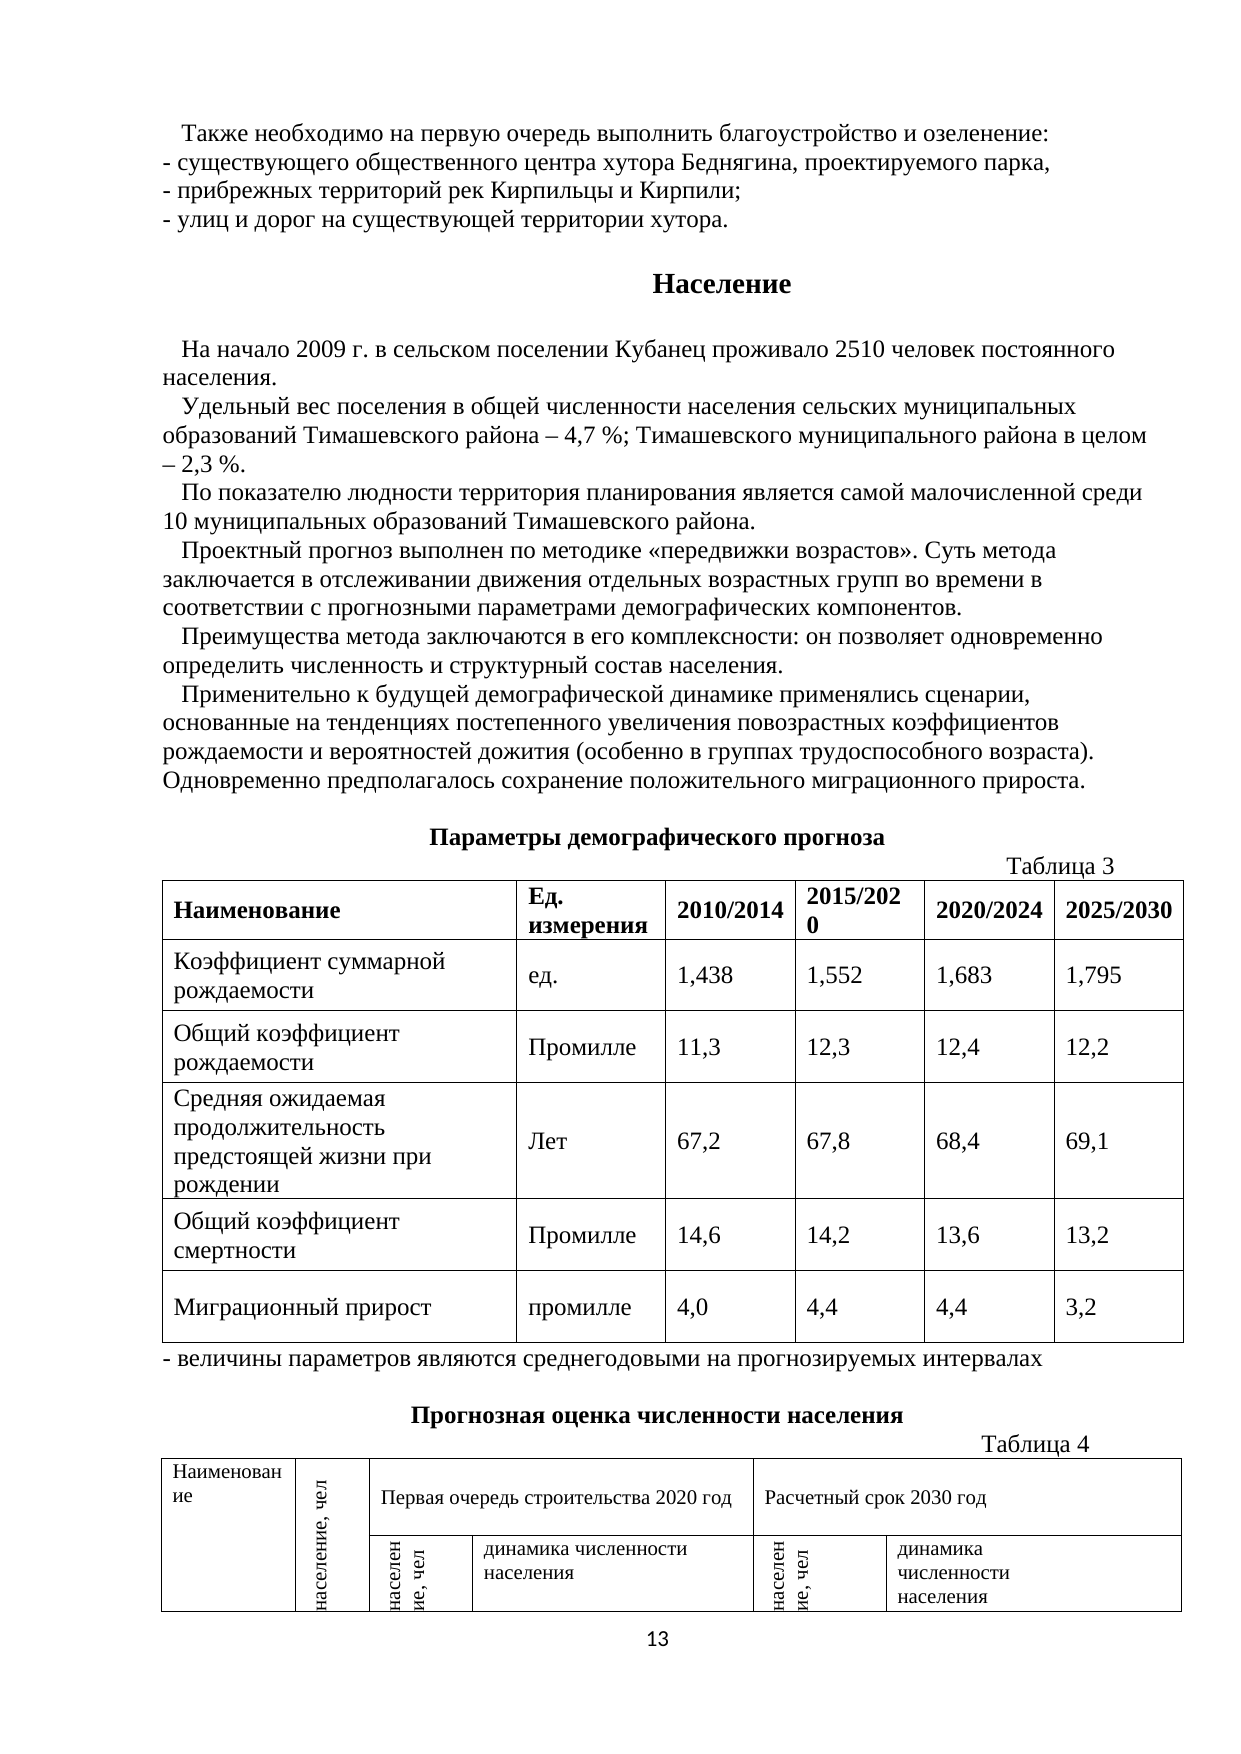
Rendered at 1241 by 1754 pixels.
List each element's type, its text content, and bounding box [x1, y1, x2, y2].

table_header Наименование [163, 881, 516, 938]
text На начало . в сельском поселении Кубанец проживало 2510 человек постоянного населения. [162, 334, 1152, 391]
table_cell 4,0 [666, 1271, 795, 1342]
table_cell 13,6 [925, 1199, 1054, 1270]
table_cell 68,4 [925, 1083, 1054, 1198]
table_cell Общий коэффициент рождаемости [163, 1011, 516, 1082]
table_header 2025/2030 [1055, 881, 1183, 938]
table_cell население, чел [370, 1536, 472, 1611]
table_cell 12,3 [796, 1011, 924, 1082]
text Параметры демографического прогноза [162, 822, 1152, 851]
table_header Наименование [162, 1459, 295, 1611]
text Также необходимо на первую очередь выполнить благоустройство и озеленение: [162, 118, 1152, 147]
table_cell 1,795 [1055, 940, 1183, 1010]
table_cell 67,2 [666, 1083, 795, 1198]
text - существующего общественного центра хутора Беднягина, проектируемого парка, [162, 147, 1152, 176]
table_cell 13,2 [1055, 1199, 1183, 1270]
table_cell 4,4 [925, 1271, 1054, 1342]
text - прибрежных территорий рек Кирпильцы и Кирпили; [162, 176, 1152, 204]
table_cell Общий коэффициент смертности [163, 1199, 516, 1270]
table_cell 12,2 [1055, 1011, 1183, 1082]
text По показателю людности территория планирования является самой малочисленной среди 10 муниципальных образований Тимашевского района. [162, 477, 1152, 535]
text Удельный вес поселения в общей численности населения сельских муниципальных образований Тимашевского района – 4,7 %; Тимашевского муниципального района в целом – 2,3 %. [162, 391, 1152, 477]
table_cell 1,552 [796, 940, 924, 1010]
table_cell Средняя ожидаемая продолжительность предстоящей жизни при рождении [163, 1083, 516, 1198]
table_cell 4,4 [796, 1271, 924, 1342]
table_header население, чел [296, 1459, 369, 1611]
table_cell промилле [517, 1271, 665, 1342]
table_header 2020/2024 [925, 881, 1054, 938]
table_header Первая очередь строительства 2020 год [370, 1459, 753, 1535]
table_header Ед. измерения [517, 881, 665, 938]
table_cell Промилле [517, 1011, 665, 1082]
text Проектный прогноз выполнен по методике «передвижки возрастов». Суть метода заключается в отслеживании движения отдельных возрастных групп во времени в соответствии с прогнозными параметрами демографических компонентов. [162, 535, 1152, 621]
table_cell 1,683 [925, 940, 1054, 1010]
text Прогнозная оценка численности населения [162, 1401, 1152, 1429]
table_cell население, чел [754, 1536, 886, 1611]
table_header Расчетный срок 2030 год [754, 1459, 1181, 1535]
text Таблица 3 [162, 851, 1152, 880]
text Преимущества метода заключаются в его комплексности: он позволяет одновременно определить численность и структурный состав населения. [162, 621, 1152, 679]
text - улиц и дорог на существующей территории хутора. [162, 204, 1152, 233]
table_header 2015/2020 [796, 881, 924, 938]
table_cell 14,2 [796, 1199, 924, 1270]
table_cell Миграционный прирост [163, 1271, 516, 1342]
table_cell ед. [517, 940, 665, 1010]
table_cell 67,8 [796, 1083, 924, 1198]
table_cell динамика численности населения [473, 1536, 753, 1611]
table_cell Лет [517, 1083, 665, 1198]
table_cell 69,1 [1055, 1083, 1183, 1198]
text Применительно к будущей демографической динамике применялись сценарии, основанные на тенденциях постепенного увеличения повозрастных коэффициентов рождаемости и вероятностей дожития (особенно в группах трудоспособного возраста). Одновременно предполагалось сохранение положительного миграционного прироста. [162, 679, 1152, 794]
table_cell 3,2 [1055, 1271, 1183, 1342]
text Таблица 4 [162, 1429, 1152, 1458]
text Население [292, 267, 1152, 300]
table_cell динамика численности населения [887, 1536, 1181, 1611]
table_cell 11,3 [666, 1011, 795, 1082]
table_cell 14,6 [666, 1199, 795, 1270]
table_cell Промилле [517, 1199, 665, 1270]
table_cell 12,4 [925, 1011, 1054, 1082]
table_cell Коэффициент суммарной рождаемости [163, 940, 516, 1010]
text - величины параметров являются среднегодовыми на прогнозируемых интервалах [162, 1343, 1152, 1372]
table_header 2010/2014 [666, 881, 795, 938]
table_cell 1,438 [666, 940, 795, 1010]
